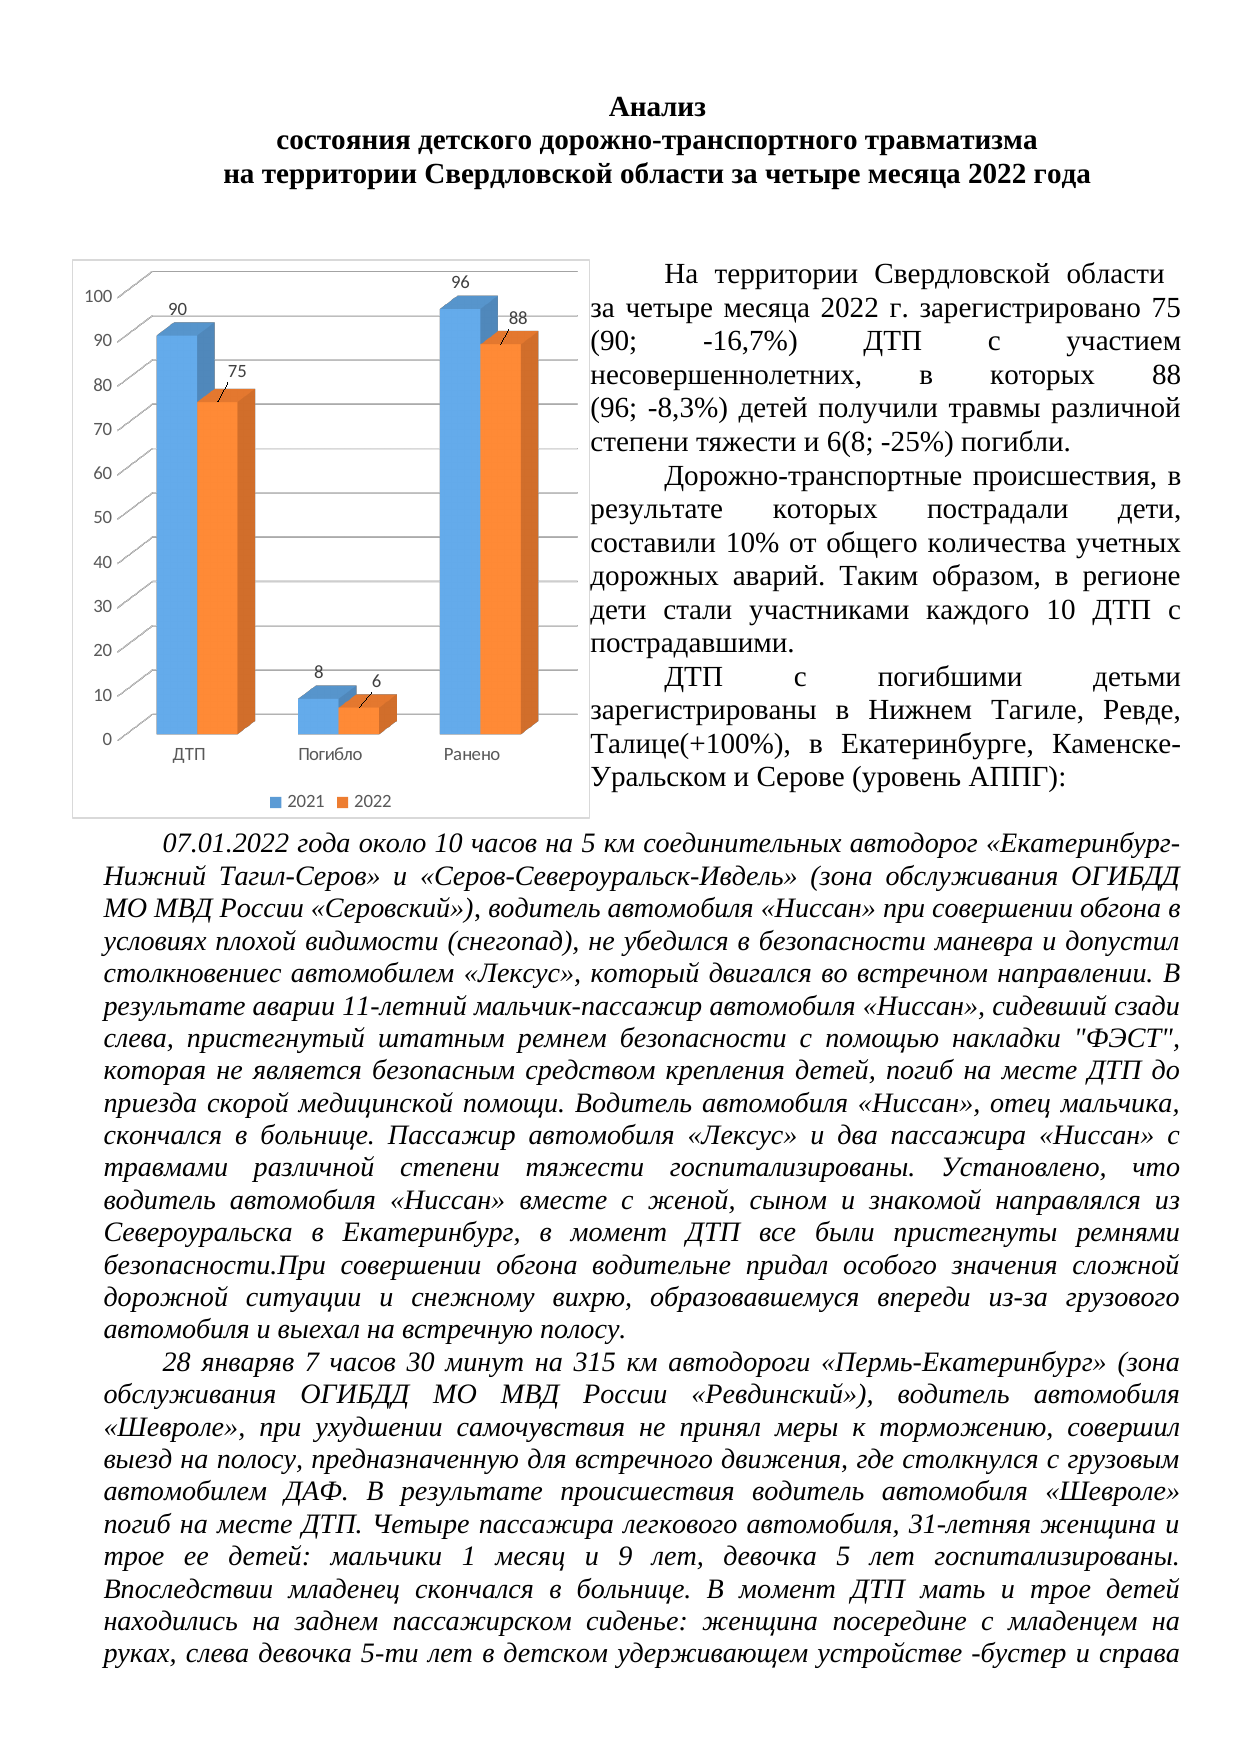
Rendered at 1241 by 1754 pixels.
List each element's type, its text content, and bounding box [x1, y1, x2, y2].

text ДТП с погибшими детьми зарегистрированы в Нижнем Тагиле, Ревде, Талице(+100%), в Екатеринбурге, Каменске-Уральском и Серове (уровень АППГ): [590, 659, 1181, 793]
text Анализ [103, 89, 1211, 122]
text 07.01.2022 года около 10 часов на 5 км соединительных автодорог «Екатеринбург-Нижний Тагил-Серов» и «Серов-Североуральск-Ивдель» (зона обслуживания ОГИБДД МО МВД России «Серовский»), водитель автомобиля «Ниссан» при совершении обгона в условиях плохой видимости (снегопад), не убедился в безопасности маневра и допустил столкновениес автомобилем «Лексус», который двигался во встречном направлении. В результате аварии 11-летний мальчик-пассажир автомобиля «Ниссан», сидевший сзади слева, пристегнутый штатным ремнем безопасности с помощью накладки "ФЭСТ", которая не является безопасным средством крепления детей, погиб на месте ДТП до приезда скорой медицинской помощи. Водитель автомобиля «Ниссан», отец мальчика, скончался в больнице. Пассажир автомобиля «Лексус» и два пассажира «Ниссан» с травмами различной степени тяжести госпитализированы. Установлено, что водитель автомобиля «Ниссан» вместе с женой, сыном и знакомой направлялся из Североуральска в Екатеринбург, в момент ДТП все были пристегнуты ремнями безопасности.При совершении обгона водительне придал особого значения сложной дорожной ситуации и снежному вихрю, образовавшемуся впереди из-за грузового автомобиля и выехал на встречную полосу. [103, 827, 1181, 1345]
text состояния детского дорожно-транспортного травматизма [103, 122, 1211, 156]
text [103, 1345, 1181, 1669]
text Дорожно-транспортные происшествия, в результате которых пострадали дети, составили 10% от общего количества учетных дорожных аварий. Таким образом, в регионе дети стали участниками каждого 10 ДТП с пострадавшими. [590, 458, 1181, 659]
text На территории Свердловской области за четыре месяца 2022 г. зарегистрировано 75 (90; -16,7%) ДТП с участием несовершеннолетних, в которых 88 (96; -8,3%) детей получили травмы различной степени тяжести и 6(8; -25%) погибли. [103, 256, 1181, 458]
text на территории Свердловской области за четыре месяца 2022 года [103, 156, 1211, 189]
